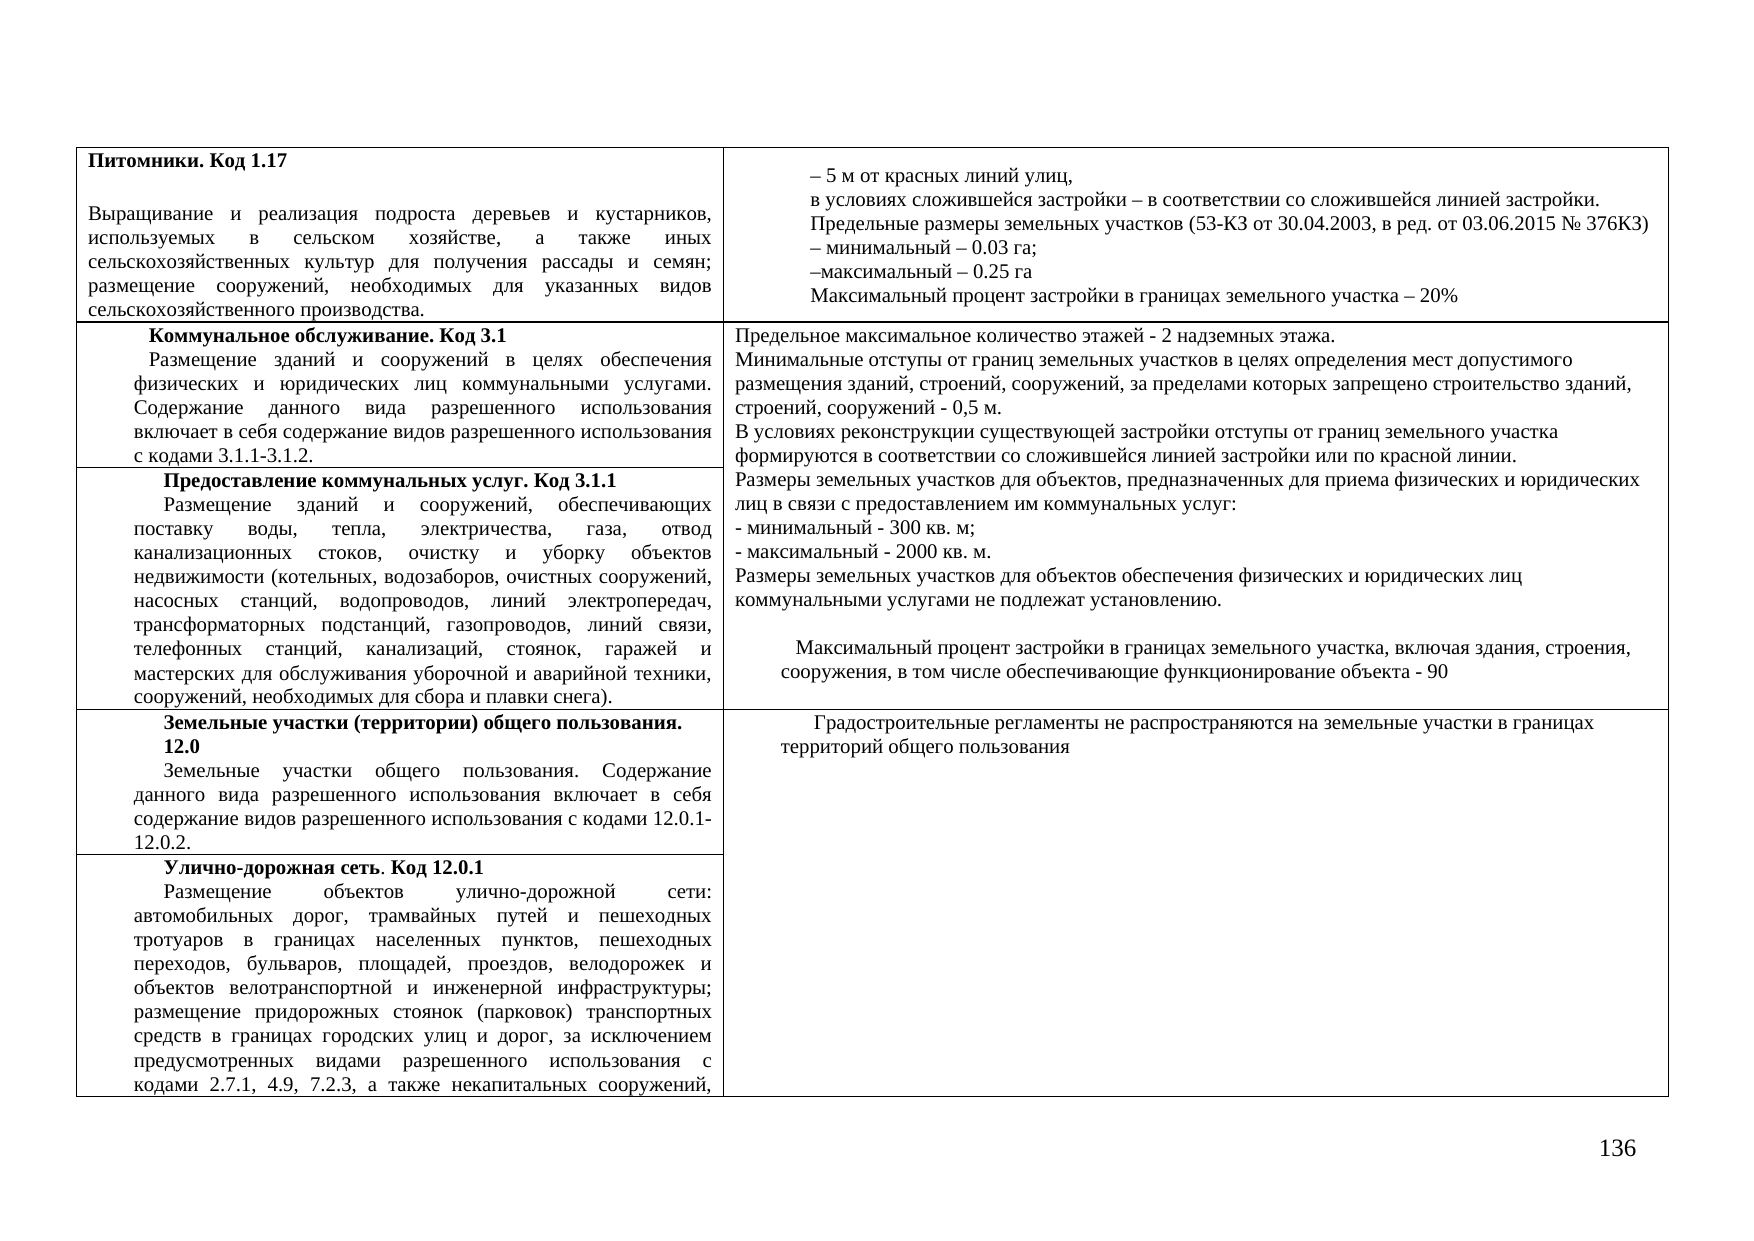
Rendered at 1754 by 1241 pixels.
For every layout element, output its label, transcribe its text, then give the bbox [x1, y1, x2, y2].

table_cell Предельное максимальное количество этажей - 2 надземных этажа. Минимальные отступы от границ земельных участков в целях определения мест допустимого размещения зданий, строений, сооружений, за пределами которых запрещено строительство зданий, строений, сооружений - 0,5 м. В условиях реконструкции существующей застройки отступы от границ земельного участка формируются в соответствии со сложившейся линией застройки или по красной линии. Размеры земельных участков для объектов, предназначенных для приема физических и юридических лиц в связи с предоставлением им коммунальных услуг: - минимальный - 300 кв. м; - максимальный - 2000 кв. м. Размеры земельных участков для объектов обеспечения физических и юридических лиц коммунальными услугами не подлежат установлению. Максимальный процент застройки в границах земельного участка, включая здания, строения, сооружения, в том числе обеспечивающие функционирование объекта - 90 [724, 323, 1668, 708]
table_cell Земельные участки (территории) общего пользования. 12.0 Земельные участки общего пользования. Содержание данного вида разрешенного использования включает в себя содержание видов разрешенного использования с кодами 12.0.1-12.0.2. [77, 710, 723, 854]
table_cell Коммунальное обслуживание. Код 3.1 Размещение зданий и сооружений в целях обеспечения физических и юридических лиц коммунальными услугами. Содержание данного вида разрешенного использования включает в себя содержание видов разрешенного использования с кодами 3.1.1-3.1.2. [77, 323, 723, 467]
table_cell Градостроительные регламенты не распространяются на земельные участки в границах территорий общего пользования [724, 710, 1668, 1096]
table_cell Предоставление коммунальных услуг. Код 3.1.1 Размещение зданий и сооружений, обеспечивающих поставку воды, тепла, электричества, газа, отвод канализационных стоков, очистку и уборку объектов недвижимости (котельных, водозаборов, очистных сооружений, насосных станций, водопроводов, линий электропередач, трансформаторных подстанций, газопроводов, линий связи, телефонных станций, канализаций, стоянок, гаражей и мастерских для обслуживания уборочной и аварийной техники, сооружений, необходимых для сбора и плавки снега). [77, 468, 723, 708]
table_cell Питомники. Код 1.17 Выращивание и реализация подроста деревьев и кустарников, используемых в сельском хозяйстве, а также иных сельскохозяйственных культур для получения рассады и семян; размещение сооружений, необходимых для указанных видов сельскохозяйственного производства. [77, 148, 723, 321]
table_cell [724, 148, 1668, 321]
